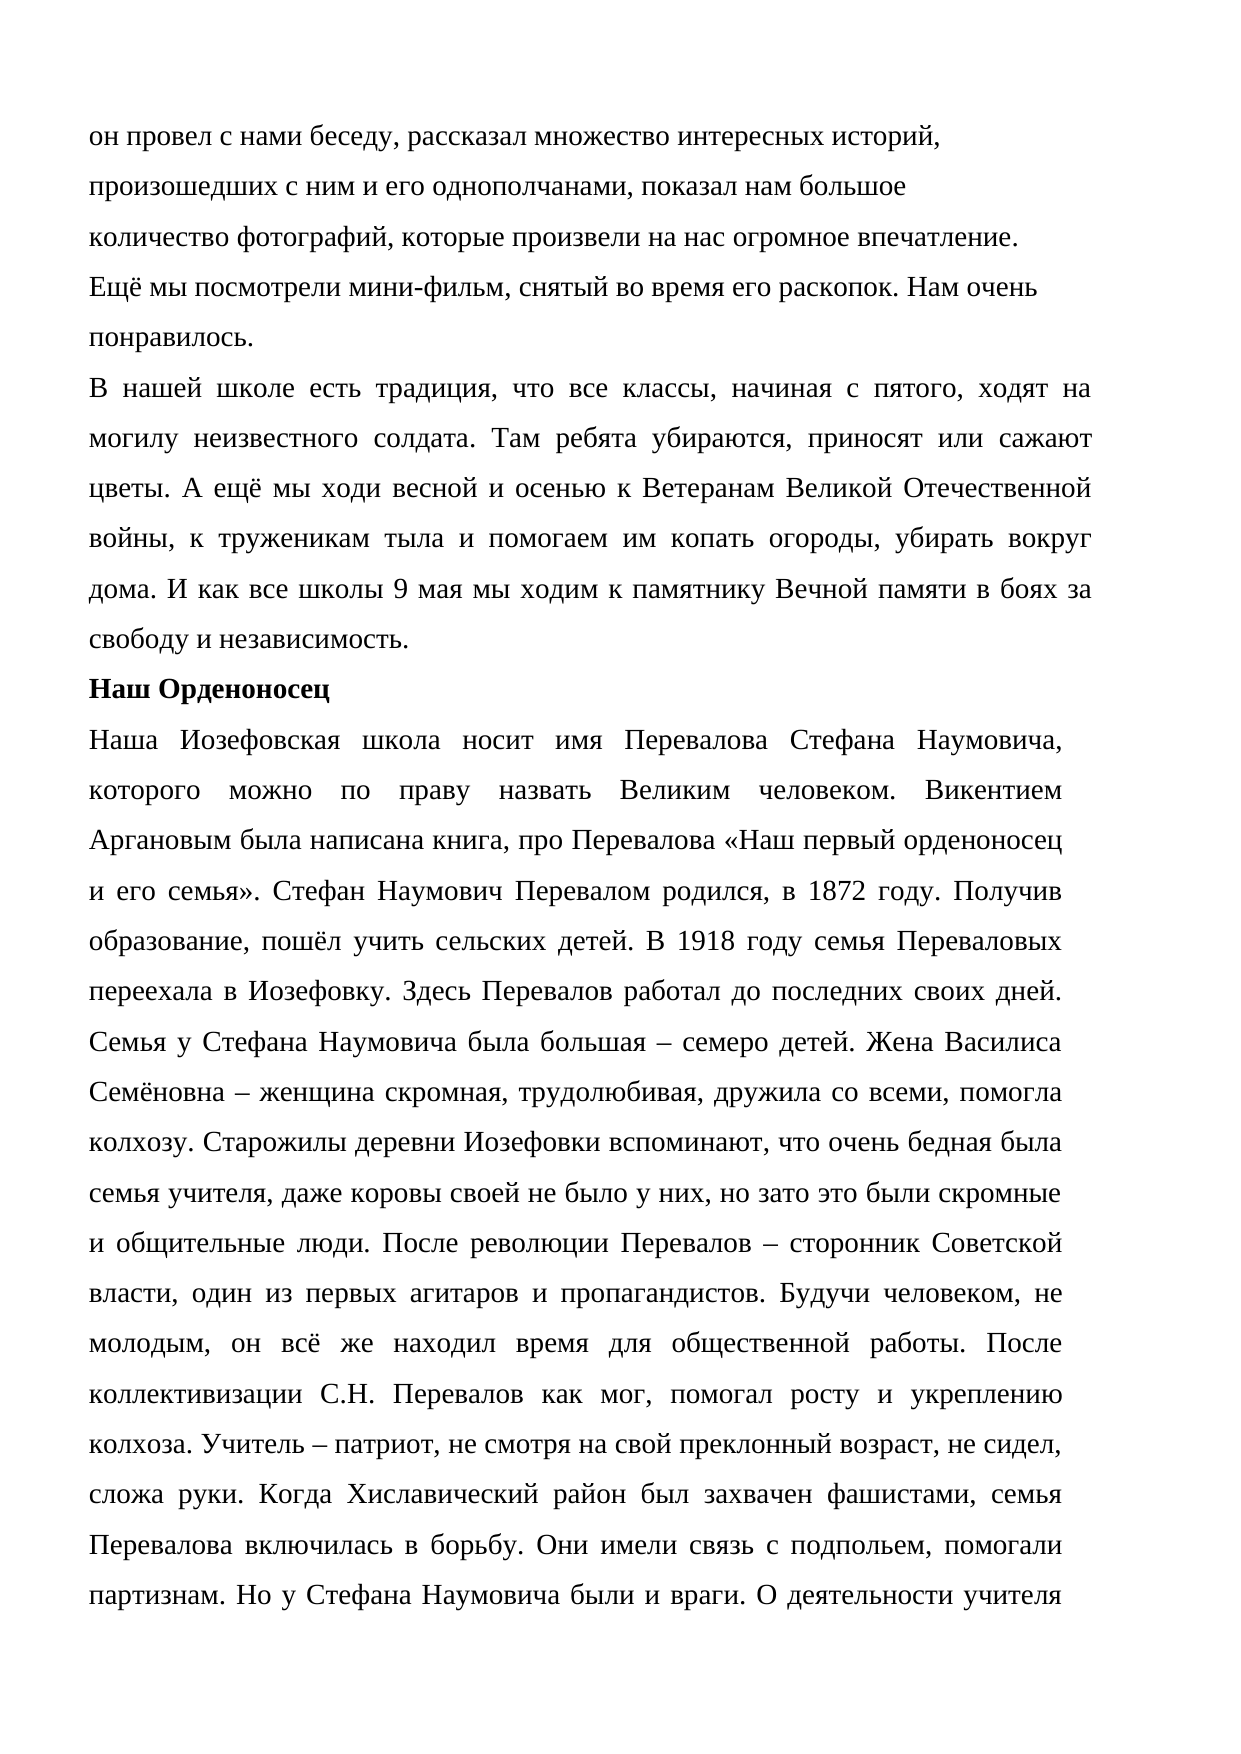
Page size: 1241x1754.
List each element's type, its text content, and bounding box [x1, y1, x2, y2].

text В нашей школе есть традиция, что все классы, начиная с пятого, ходят на могилу неизвестного солдата. Там ребята убираются, приносят или сажают цветы. А ещё мы ходи весной и осенью к Ветеранам Великой Отечественной войны, к труженикам тыла и помогаем им копать огороды, убирать вокруг дома. И как все школы 9 мая мы ходим к памятнику Вечной памяти в боях за свободу и независимость. [89, 370, 1093, 655]
text Наш Орденоносец [89, 672, 886, 705]
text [89, 118, 1048, 353]
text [89, 722, 1063, 1611]
